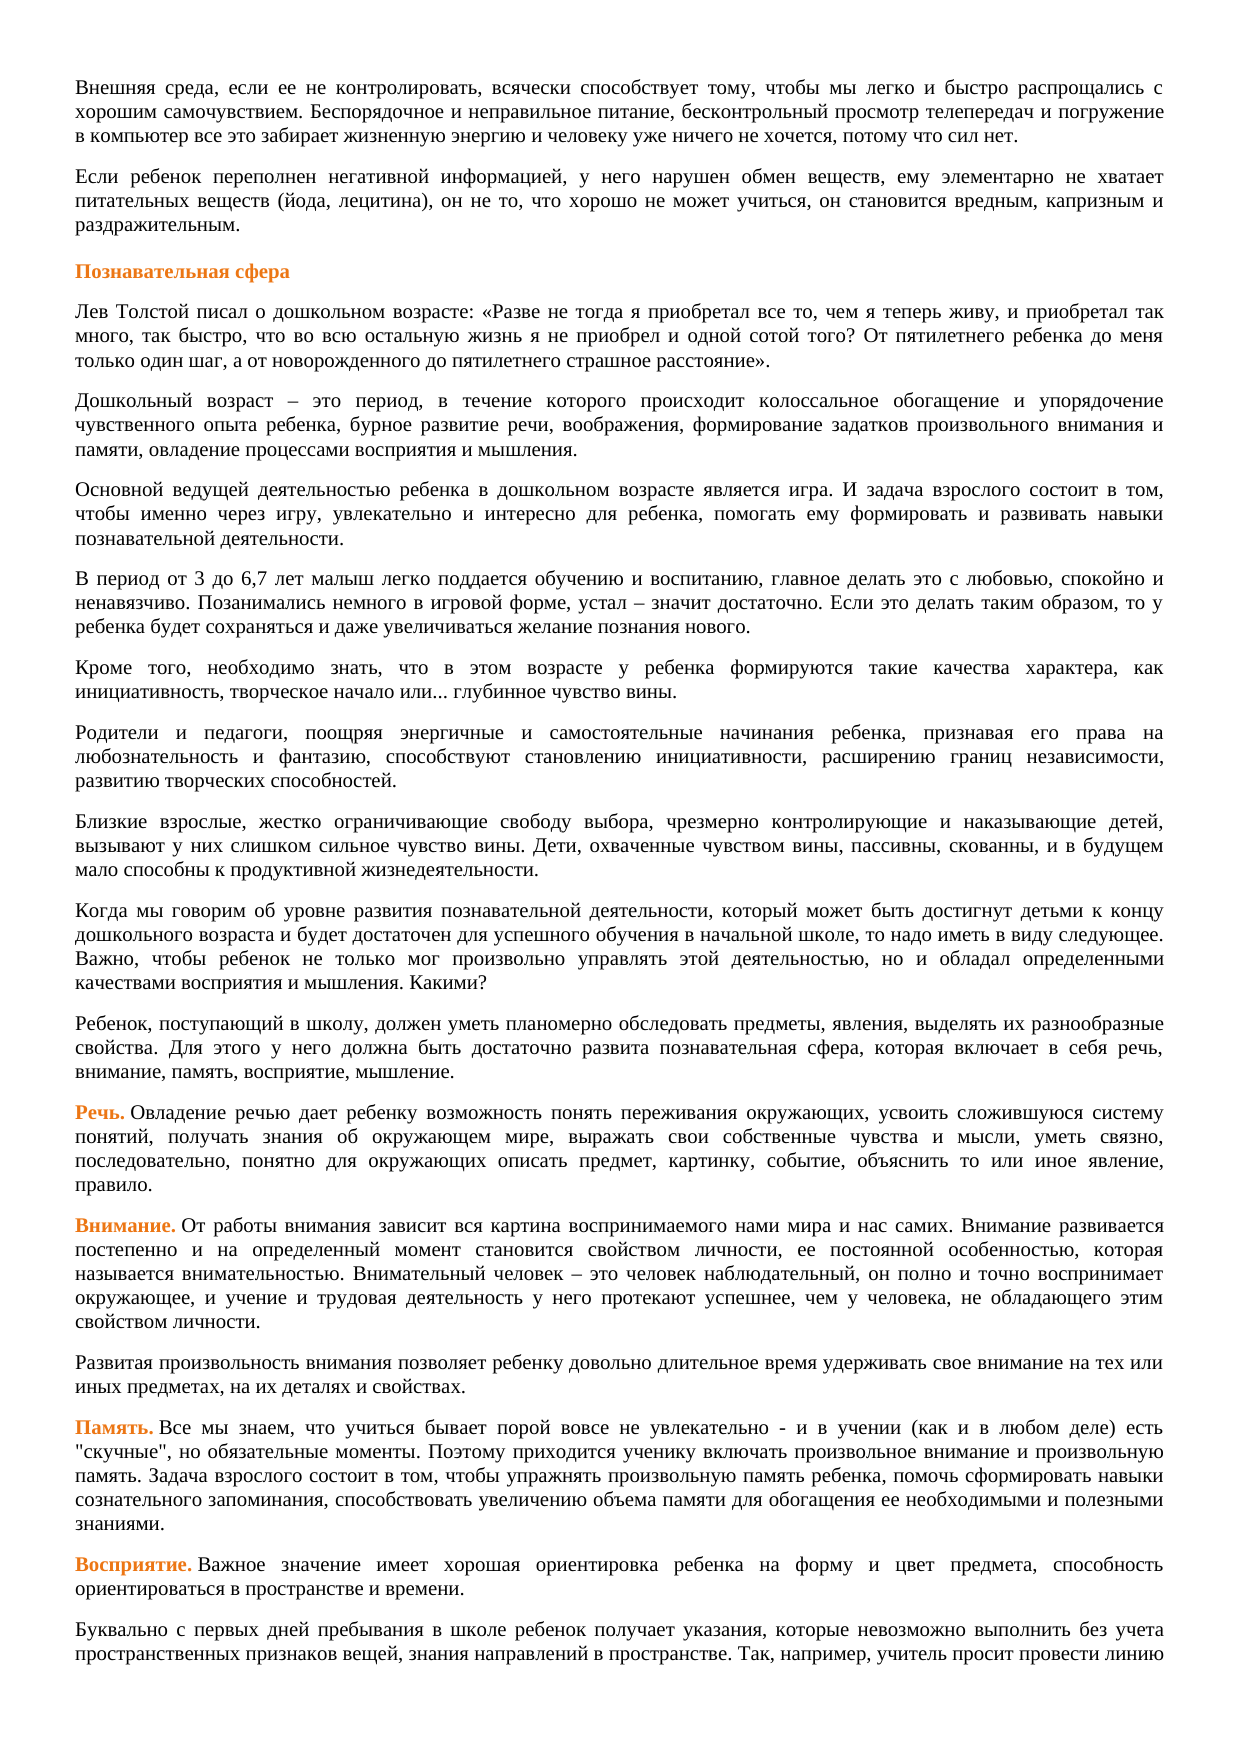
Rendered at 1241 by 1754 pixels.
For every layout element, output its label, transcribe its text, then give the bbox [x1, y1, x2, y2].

text Восприятие. Важное значение имеет хорошая ориентировка ребенка на форму и цвет предмета, способность ориентироваться в пространстве и времени. [75, 1552, 1165, 1600]
text Лев Толстой писал о дошкольном возрасте: «Разве не тогда я приобретал все то, чем я теперь живу, и приобретал так много, так быстро, что во всю остальную жизнь я не приобрел и одной сотой того? От пятилетнего ребенка до меня только один шаг, а от новорожденного до пятилетнего страшное расстояние». [75, 299, 1165, 372]
text Внимание. От работы внимания зависит вся картина воспринимаемого нами мира и нас самих. Внимание развивается постепенно и на определенный момент становится свойством личности, ее постоянной особенностью, которая называется внимательностью. Внимательный человек – это человек наблюдательный, он полно и точно воспринимает окружающее, и учение и трудовая деятельность у него протекают успешнее, чем у человека, не обладающего этим свойством личности. [75, 1213, 1165, 1333]
text Родители и педагоги, поощряя энергичные и самостоятельные начинания ребенка, признавая его права на любознательность и фантазию, способствуют становлению инициативности, расширению границ независимости, развитию творческих способностей. [75, 720, 1165, 792]
text Основной ведущей деятельностью ребенка в дошкольном возрасте является игра. И задача взрослого состоит в том, чтобы именно через игру, увлекательно и интересно для ребенка, помогать ему формировать и развивать навыки познавательной деятельности. [75, 477, 1165, 549]
text Когда мы говорим об уровне развития познавательной деятельности, который может быть достигнут детьми к концу дошкольного возраста и будет достаточен для успешного обучения в начальной школе, то надо иметь в виду следующее. Важно, чтобы ребенок не только мог произвольно управлять этой деятельностью, но и обладал определенными качествами восприятия и мышления. Какими? [75, 898, 1165, 994]
text Развитая произвольность внимания позволяет ребенку довольно длительное время удерживать свое внимание на тех или иных предметах, на их деталях и свойствах. [75, 1350, 1165, 1398]
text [75, 1617, 1165, 1665]
text Внешняя среда, если ее не контролировать, всячески способствует тому, чтобы мы легко и быстро распрощались с хорошим самочувствием. Беспорядочное и неправильное питание, бесконтрольный просмотр телепередач и погружение в компьютер все это забирает жизненную энергию и человеку уже ничего не хочется, потому что сил нет. [75, 75, 1165, 147]
text Если ребенок переполнен негативной информацией, у него нарушен обмен веществ, ему элементарно не хватает питательных веществ (йода, лецитина), он не то, что хорошо не может учиться, он становится вредным, капризным и раздражительным. [75, 164, 1165, 236]
text Кроме того, необходимо знать, что в этом возрасте у ребенка формируются такие качества характера, как инициативность, творческое начало или... глубинное чувство вины. [75, 655, 1165, 703]
text Дошкольный возраст – это период, в течение которого происходит колоссальное обогащение и упорядочение чувственного опыта ребенка, бурное развитие речи, воображения, формирование задатков произвольного внимания и памяти, овладение процессами восприятия и мышления. [75, 388, 1165, 461]
text Близкие взрослые, жестко ограничивающие свободу выбора, чрезмерно контролирующие и наказывающие детей, вызывают у них слишком сильное чувство вины. Дети, охваченные чувством вины, пассивны, скованны, и в будущем мало способны к продуктивной жизнедеятельности. [75, 809, 1165, 881]
text Речь. Овладение речью дает ребенку возможность понять переживания окружающих, усвоить сложившуюся систему понятий, получать знания об окружающем мире, выражать свои собственные чувства и мысли, уметь связно, последовательно, понятно для окружающих описать предмет, картинку, событие, объяснить то или иное явление, правило. [75, 1100, 1165, 1196]
text В период от 3 до 6,7 лет малыш легко поддается обучению и воспитанию, главное делать это с любовью, спокойно и ненавязчиво. Позанимались немного в игровой форме, устал – значит достаточно. Если это делать таким образом, то у ребенка будет сохраняться и даже увеличиваться желание познания нового. [75, 566, 1165, 638]
text Ребенок, поступающий в школу, должен уметь планомерно обследовать предметы, явления, выделять их разнообразные свойства. Для этого у него должна быть достаточно развита познавательная сфера, которая включает в себя речь, внимание, память, восприятие, мышление. [75, 1011, 1165, 1083]
text Память. Все мы знаем, что учиться бывает порой вовсе не увлекательно - и в учении (как и в любом деле) есть "скучные", но обязательные моменты. Поэтому приходится ученику включать произвольное внимание и произвольную память. Задача взрослого состоит в том, чтобы упражнять произвольную память ребенка, помочь сформировать навыки сознательного запоминания, способствовать увеличению объема памяти для обогащения ее необходимыми и полезными знаниями. [75, 1415, 1165, 1535]
text Познавательная сфера [75, 258, 1165, 283]
